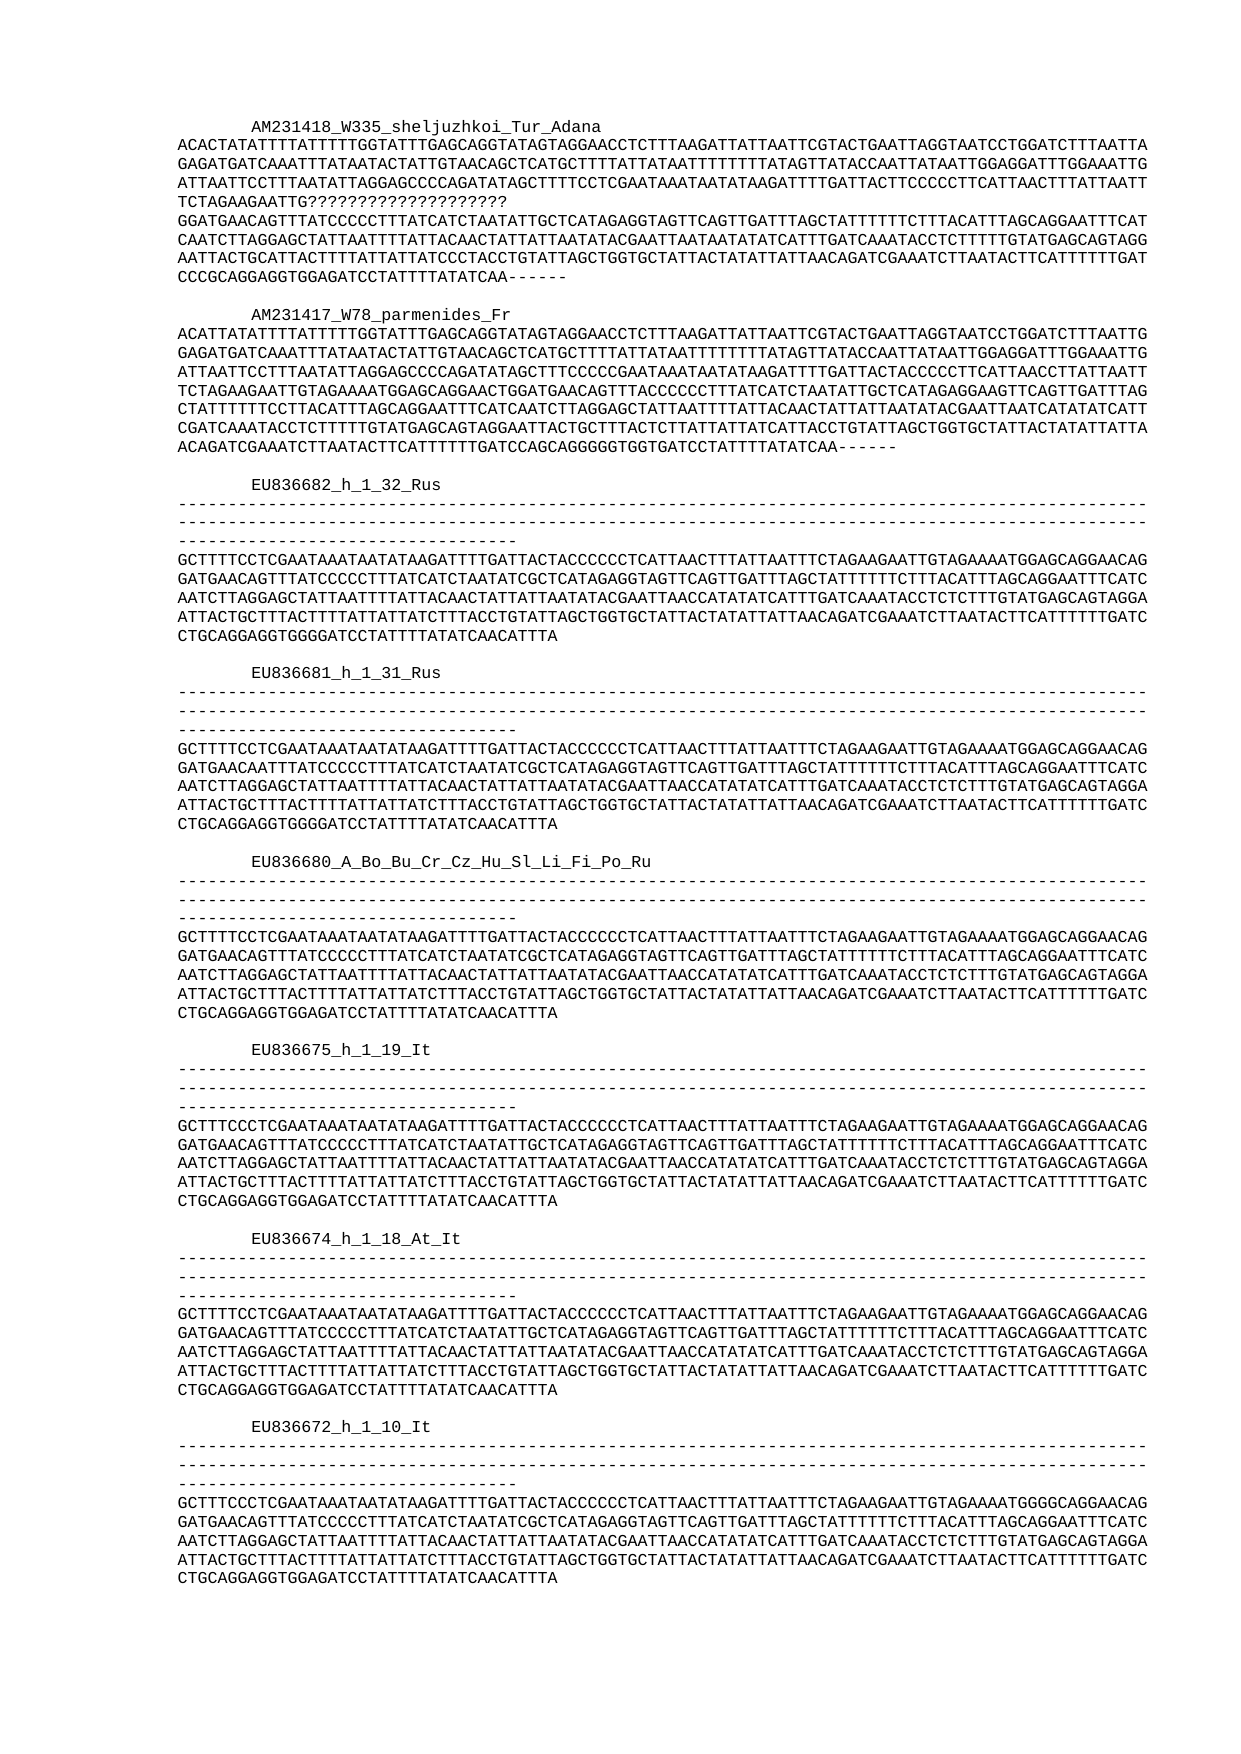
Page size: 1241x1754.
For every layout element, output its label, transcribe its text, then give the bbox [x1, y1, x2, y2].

text EU836675_h_1_19_It ------------------------------------------------------------------------------------------------------------------------------------------------------------------------------------------------------------------------------------GCTTTCCCTCGAATAAATAATATAAGATTTTGATTACTACCCCCCTCATTAACTTTATTAATTTCTAGAAGAATTGTAGAAAATGGAGCAGGAACAGGATGAACAGTTTATCCCCCTTTATCATCTAATATTGCTCATAGAGGTAGTTCAGTTGATTTAGCTATTTTTTCTTTACATTTAGCAGGAATTTCATCAATCTTAGGAGCTATTAATTTTATTACAACTATTATTAATATACGAATTAACCATATATCATTTGATCAAATACCTCTCTTTGTATGAGCAGTAGGAATTACTGCTTTACTTTTATTATTATCTTTACCTGTATTAGCTGGTGCTATTACTATATTATTAACAGATCGAAATCTTAATACTTCATTTTTTGATCCTGCAGGAGGTGGAGATCCTATTTTATATCAACATTTA [177, 1042, 1152, 1212]
text AM231417_W78_parmenides_Fr ACATTATATTTTATTTTTGGTATTTGAGCAGGTATAGTAGGAACCTCTTTAAGATTATTAATTCGTACTGAATTAGGTAATCCTGGATCTTTAATTGGAGATGATCAAATTTATAATACTATTGTAACAGCTCATGCTTTTATTATAATTTTTTTTATAGTTATACCAATTATAATTGGAGGATTTGGAAATTGATTAATTCCTTTAATATTAGGAGCCCCAGATATAGCTTTCCCCCGAATAAATAATATAAGATTTTGATTACTACCCCCTTCATTAACCTTATTAATTTCTAGAAGAATTGTAGAAAATGGAGCAGGAACTGGATGAACAGTTTACCCCCCTTTATCATCTAATATTGCTCATAGAGGAAGTTCAGTTGATTTAGCTATTTTTTCCTTACATTTAGCAGGAATTTCATCAATCTTAGGAGCTATTAATTTTATTACAACTATTATTAATATACGAATTAATCATATATCATTCGATCAAATACCTCTTTTTGTATGAGCAGTAGGAATTACTGCTTTACTCTTATTATTATCATTACCTGTATTAGCTGGTGCTATTACTATATTATTAACAGATCGAAATCTTAATACTTCATTTTTTGATCCAGCAGGGGGTGGTGATCCTATTTTATATCAA------ [177, 307, 1152, 457]
text EU836672_h_1_10_It ------------------------------------------------------------------------------------------------------------------------------------------------------------------------------------------------------------------------------------GCTTTCCCTCGAATAAATAATATAAGATTTTGATTACTACCCCCCTCATTAACTTTATTAATTTCTAGAAGAATTGTAGAAAATGGGGCAGGAACAGGATGAACAGTTTATCCCCCTTTATCATCTAATATCGCTCATAGAGGTAGTTCAGTTGATTTAGCTATTTTTTCTTTACATTTAGCAGGAATTTCATCAATCTTAGGAGCTATTAATTTTATTACAACTATTATTAATATACGAATTAACCATATATCATTTGATCAAATACCTCTCTTTGTATGAGCAGTAGGAATTACTGCTTTACTTTTATTATTATCTTTACCTGTATTAGCTGGTGCTATTACTATATTATTAACAGATCGAAATCTTAATACTTCATTTTTTGATCCTGCAGGAGGTGGAGATCCTATTTTATATCAACATTTA [177, 1419, 1152, 1589]
text EU836682_h_1_32_Rus ------------------------------------------------------------------------------------------------------------------------------------------------------------------------------------------------------------------------------------GCTTTTCCTCGAATAAATAATATAAGATTTTGATTACTACCCCCCTCATTAACTTTATTAATTTCTAGAAGAATTGTAGAAAATGGAGCAGGAACAGGATGAACAGTTTATCCCCCTTTATCATCTAATATCGCTCATAGAGGTAGTTCAGTTGATTTAGCTATTTTTTCTTTACATTTAGCAGGAATTTCATCAATCTTAGGAGCTATTAATTTTATTACAACTATTATTAATATACGAATTAACCATATATCATTTGATCAAATACCTCTCTTTGTATGAGCAGTAGGAATTACTGCTTTACTTTTATTATTATCTTTACCTGTATTAGCTGGTGCTATTACTATATTATTAACAGATCGAAATCTTAATACTTCATTTTTTGATCCTGCAGGAGGTGGGGATCCTATTTTATATCAACATTTA [177, 476, 1152, 646]
text EU836681_h_1_31_Rus ------------------------------------------------------------------------------------------------------------------------------------------------------------------------------------------------------------------------------------GCTTTTCCTCGAATAAATAATATAAGATTTTGATTACTACCCCCCTCATTAACTTTATTAATTTCTAGAAGAATTGTAGAAAATGGAGCAGGAACAGGATGAACAATTTATCCCCCTTTATCATCTAATATCGCTCATAGAGGTAGTTCAGTTGATTTAGCTATTTTTTCTTTACATTTAGCAGGAATTTCATCAATCTTAGGAGCTATTAATTTTATTACAACTATTATTAATATACGAATTAACCATATATCATTTGATCAAATACCTCTCTTTGTATGAGCAGTAGGAATTACTGCTTTACTTTTATTATTATCTTTACCTGTATTAGCTGGTGCTATTACTATATTATTAACAGATCGAAATCTTAATACTTCATTTTTTGATCCTGCAGGAGGTGGGGATCCTATTTTATATCAACATTTA [177, 665, 1152, 834]
text AM231418_W335_sheljuzhkoi_Tur_Adana ACACTATATTTTATTTTTGGTATTTGAGCAGGTATAGTAGGAACCTCTTTAAGATTATTAATTCGTACTGAATTAGGTAATCCTGGATCTTTAATTAGAGATGATCAAATTTATAATACTATTGTAACAGCTCATGCTTTTATTATAATTTTTTTTATAGTTATACCAATTATAATTGGAGGATTTGGAAATTGATTAATTCCTTTAATATTAGGAGCCCCAGATATAGCTTTTCCTCGAATAAATAATATAAGATTTTGATTACTTCCCCCTTCATTAACTTTATTAATTTCTAGAAGAATTG????????????????????GGATGAACAGTTTATCCCCCTTTATCATCTAATATTGCTCATAGAGGTAGTTCAGTTGATTTAGCTATTTTTTCTTTACATTTAGCAGGAATTTCATCAATCTTAGGAGCTATTAATTTTATTACAACTATTATTAATATACGAATTAATAATATATCATTTGATCAAATACCTCTTTTTGTATGAGCAGTAGGAATTACTGCATTACTTTTATTATTATCCCTACCTGTATTAGCTGGTGCTATTACTATATTATTAACAGATCGAAATCTTAATACTTCATTTTTTGATCCCGCAGGAGGTGGAGATCCTATTTTATATCAA------ [177, 118, 1152, 288]
text EU836680_A_Bo_Bu_Cr_Cz_Hu_Sl_Li_Fi_Po_Ru ------------------------------------------------------------------------------------------------------------------------------------------------------------------------------------------------------------------------------------GCTTTTCCTCGAATAAATAATATAAGATTTTGATTACTACCCCCCTCATTAACTTTATTAATTTCTAGAAGAATTGTAGAAAATGGAGCAGGAACAGGATGAACAGTTTATCCCCCTTTATCATCTAATATCGCTCATAGAGGTAGTTCAGTTGATTTAGCTATTTTTTCTTTACATTTAGCAGGAATTTCATCAATCTTAGGAGCTATTAATTTTATTACAACTATTATTAATATACGAATTAACCATATATCATTTGATCAAATACCTCTCTTTGTATGAGCAGTAGGAATTACTGCTTTACTTTTATTATTATCTTTACCTGTATTAGCTGGTGCTATTACTATATTATTAACAGATCGAAATCTTAATACTTCATTTTTTGATCCTGCAGGAGGTGGAGATCCTATTTTATATCAACATTTA [177, 853, 1152, 1023]
text EU836674_h_1_18_At_It ------------------------------------------------------------------------------------------------------------------------------------------------------------------------------------------------------------------------------------GCTTTTCCTCGAATAAATAATATAAGATTTTGATTACTACCCCCCTCATTAACTTTATTAATTTCTAGAAGAATTGTAGAAAATGGAGCAGGAACAGGATGAACAGTTTATCCCCCTTTATCATCTAATATTGCTCATAGAGGTAGTTCAGTTGATTTAGCTATTTTTTCTTTACATTTAGCAGGAATTTCATCAATCTTAGGAGCTATTAATTTTATTACAACTATTATTAATATACGAATTAACCATATATCATTTGATCAAATACCTCTCTTTGTATGAGCAGTAGGAATTACTGCTTTACTTTTATTATTATCTTTACCTGTATTAGCTGGTGCTATTACTATATTATTAACAGATCGAAATCTTAATACTTCATTTTTTGATCCTGCAGGAGGTGGAGATCCTATTTTATATCAACATTTA [177, 1231, 1152, 1400]
